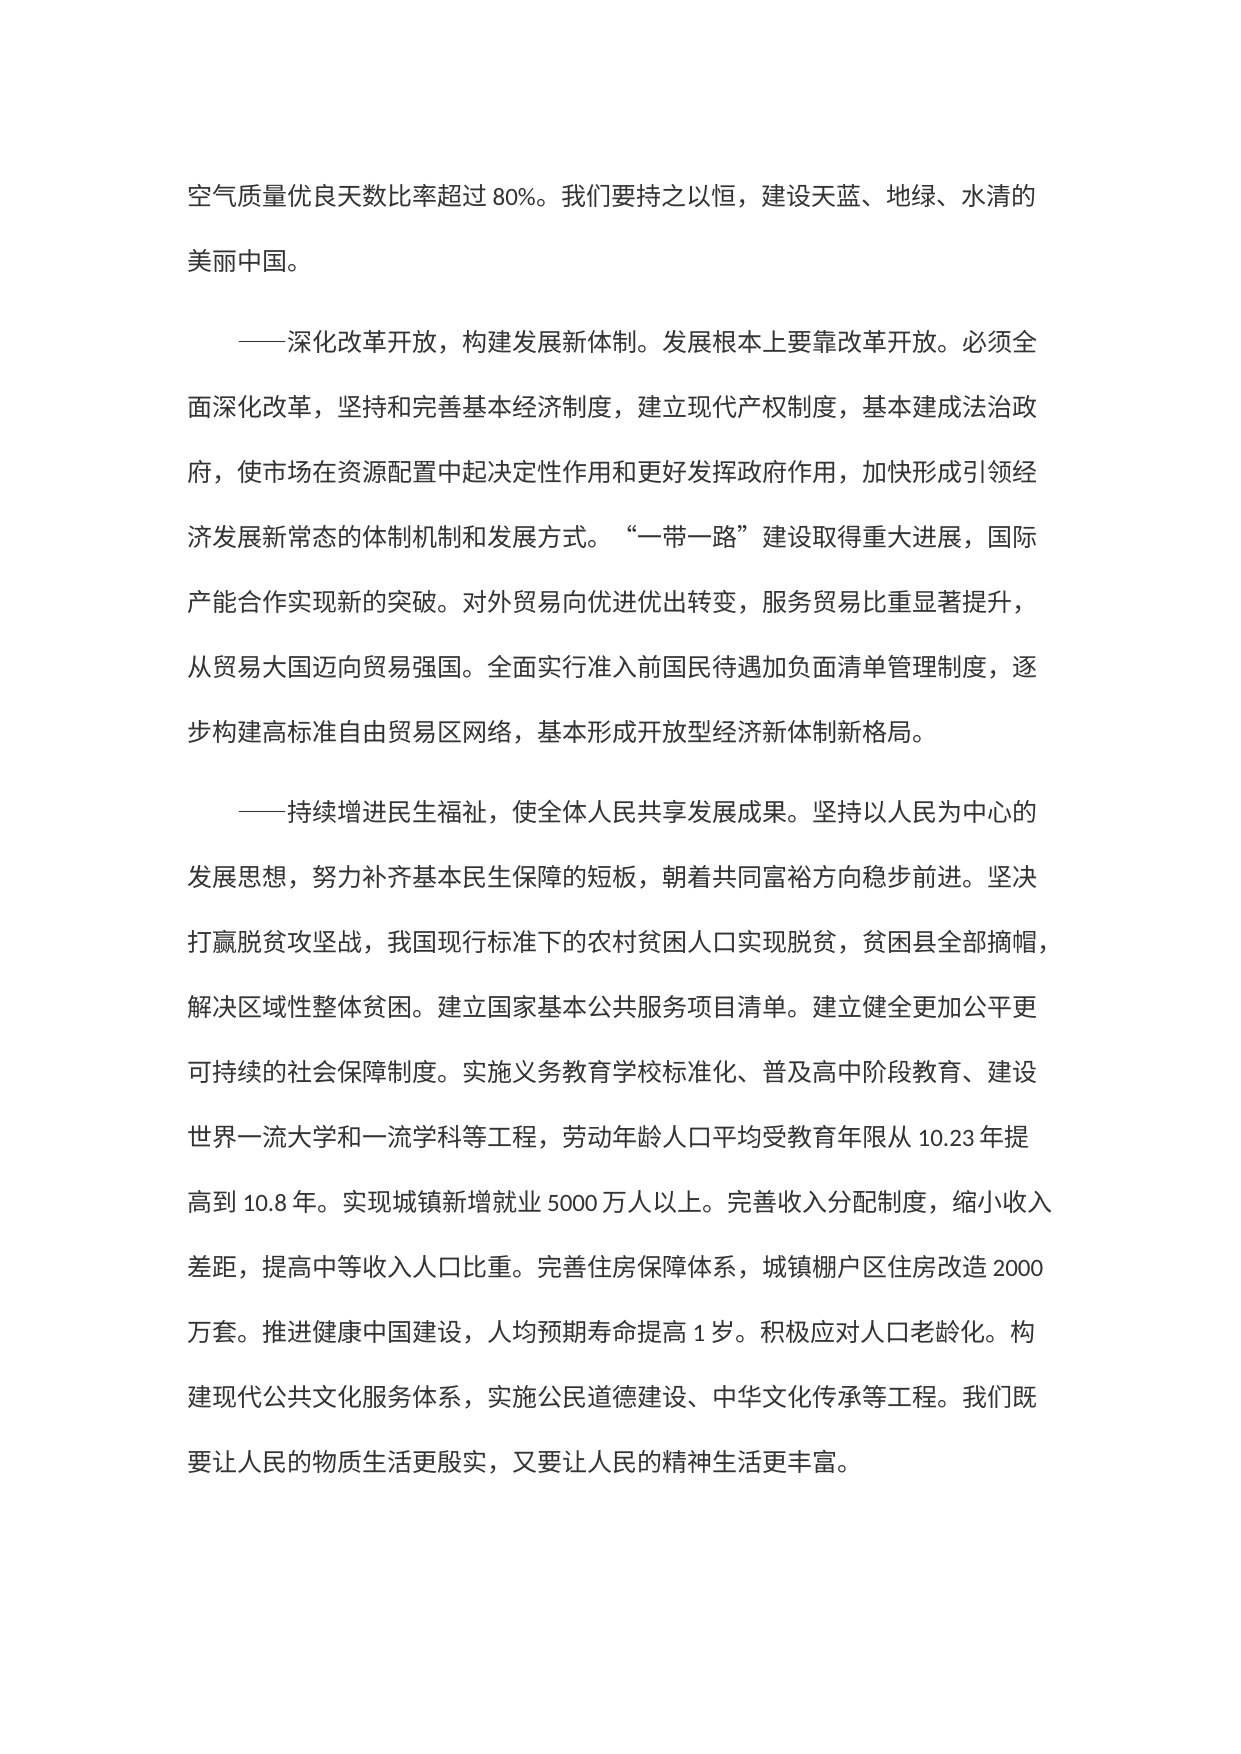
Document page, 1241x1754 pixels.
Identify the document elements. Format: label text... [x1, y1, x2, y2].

text ——持续增进民生福祉，使全体人民共享发展成果。坚持以人民为中心的发展思想，努力补齐基本民生保障的短板，朝着共同富裕方向稳步前进。坚决打赢脱贫攻坚战，我国现行标准下的农村贫困人口实现脱贫，贫困县全部摘帽，解决区域性整体贫困。建立国家基本公共服务项目清单。建立健全更加公平更可持续的社会保障制度。实施义务教育学校标准化、普及高中阶段教育、建设世界一流大学和一流学科等工程，劳动年龄人口平均受教育年限从10.23年提高到10.8年。实现城镇新增就业5000万人以上。完善收入分配制度，缩小收入差距，提高中等收入人口比重。完善住房保障体系，城镇棚户区住房改造2000万套。推进健康中国建设，人均预期寿命提高1岁。积极应对人口老龄化。构建现代公共文化服务体系，实施公民道德建设、中华文化传承等工程。我们既要让人民的物质生活更殷实，又要让人民的精神生活更丰富。 [187, 778, 1053, 1493]
text ——深化改革开放，构建发展新体制。发展根本上要靠改革开放。必须全面深化改革，坚持和完善基本经济制度，建立现代产权制度，基本建成法治政府，使市场在资源配置中起决定性作用和更好发挥政府作用，加快形成引领经济发展新常态的体制机制和发展方式。“一带一路”建设取得重大进展，国际产能合作实现新的突破。对外贸易向优进优出转变，服务贸易比重显著提升，从贸易大国迈向贸易强国。全面实行准入前国民待遇加负面清单管理制度，逐步构建高标准自由贸易区网络，基本形成开放型经济新体制新格局。 [187, 308, 1053, 763]
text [187, 162, 1053, 292]
